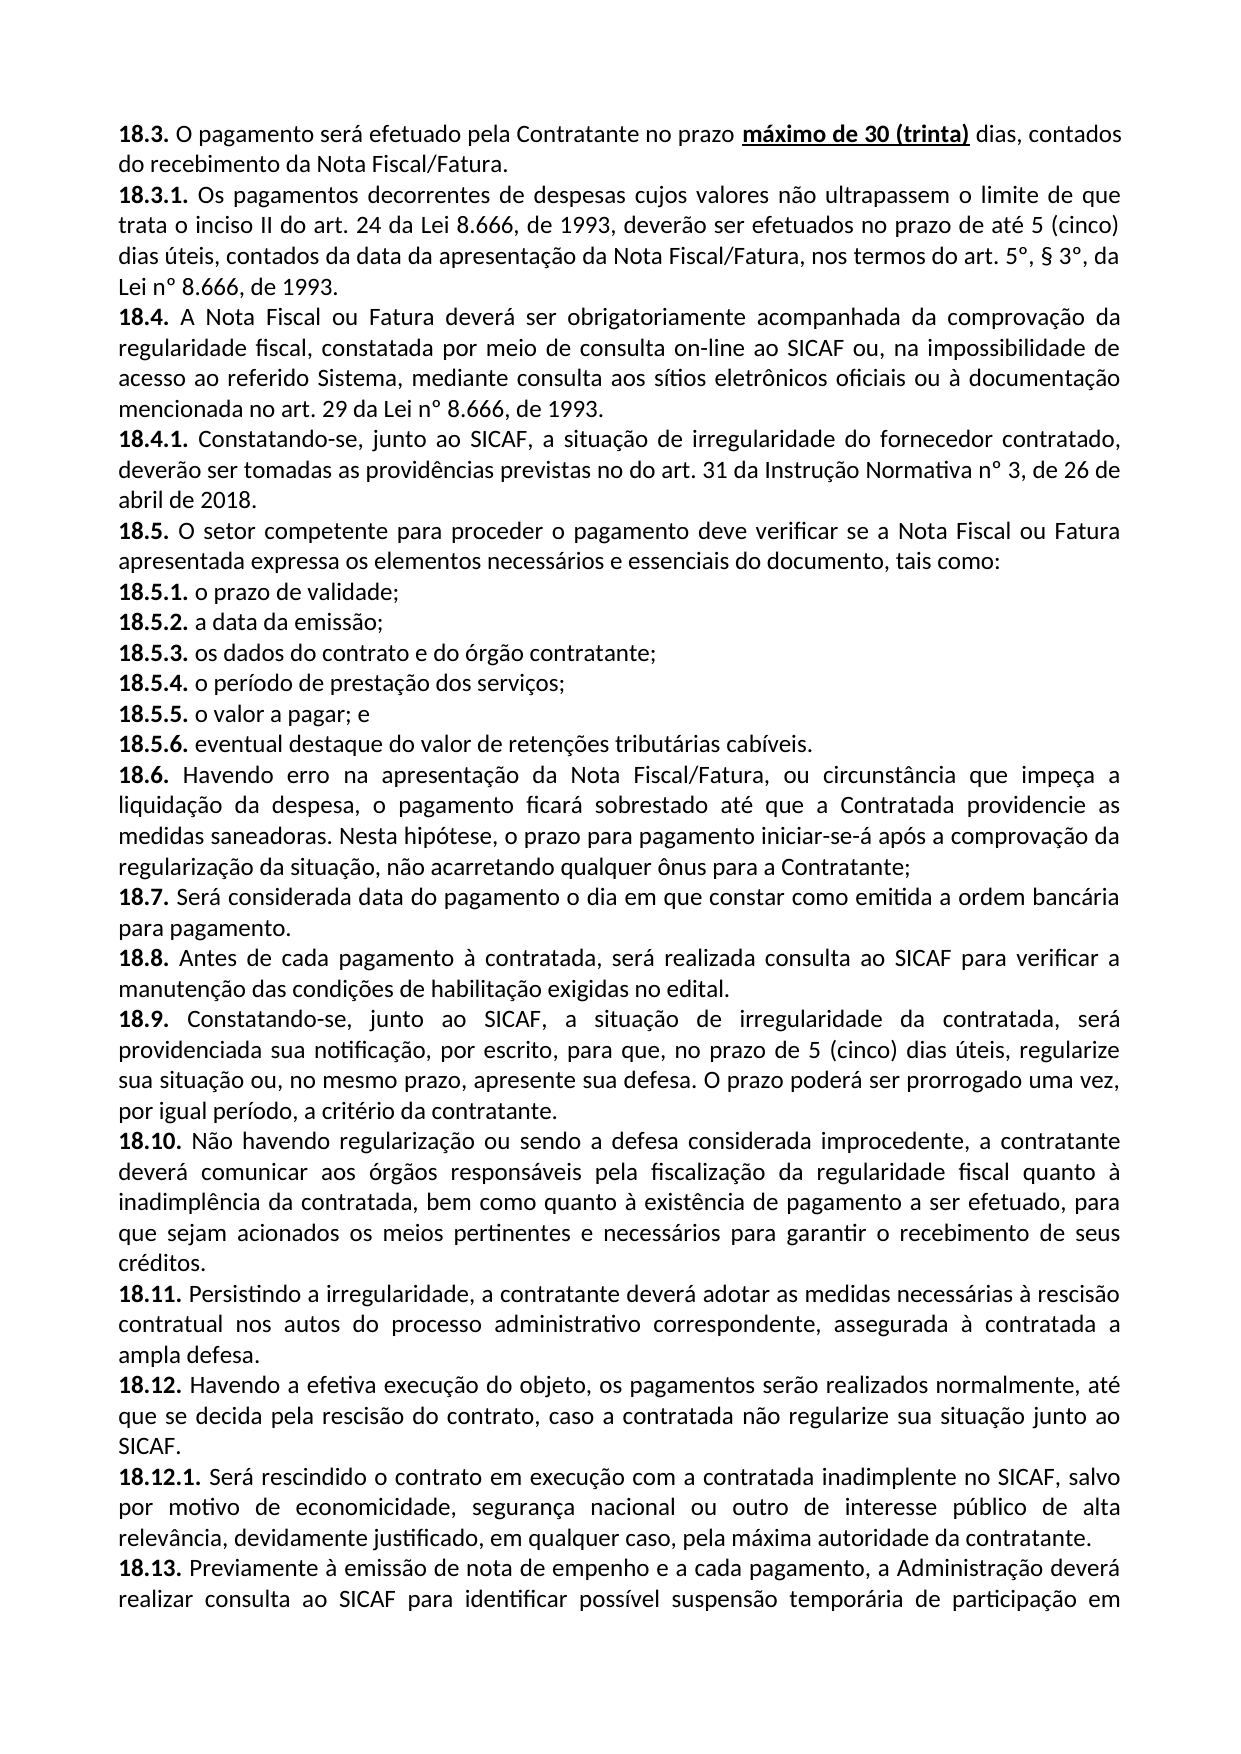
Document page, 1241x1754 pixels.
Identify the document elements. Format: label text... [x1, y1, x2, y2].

text 18.8. Antes de cada pagamento à contratada, será realizada consulta ao SICAF para verificar a manutenção das condições de habilitação exigidas no edital. [118, 942, 1122, 1003]
text 18.12. Havendo a efetiva execução do objeto, os pagamentos serão realizados normalmente, até que se decida pela rescisão do contrato, caso a contratada não regularize sua situação junto ao SICAF. [118, 1369, 1122, 1461]
text 18.3. O pagamento será efetuado pela Contratante no prazo máximo de 30 (trinta) dias, contados do recebimento da Nota Fiscal/Fatura. [118, 118, 1122, 179]
text 18.6. Havendo erro na apresentação da Nota Fiscal/Fatura, ou circunstância que impeça a liquidação da despesa, o pagamento ficará sobrestado até que a Contratada providencie as medidas saneadoras. Nesta hipótese, o prazo para pagamento iniciar-se-á após a comprovação da regularização da situação, não acarretando qualquer ônus para a Contratante; [118, 759, 1122, 881]
text 18.4. A Nota Fiscal ou Fatura deverá ser obrigatoriamente acompanhada da comprovação da regularidade fiscal, constatada por meio de consulta on-line ao SICAF ou, na impossibilidade de acesso ao referido Sistema, mediante consulta aos sítios eletrônicos oficiais ou à documentação mencionada no art. 29 da Lei nº 8.666, de 1993. [118, 301, 1122, 423]
text 18.4.1. Constatando-se, junto ao SICAF, a situação de irregularidade do fornecedor contratado, deverão ser tomadas as providências previstas no do art. 31 da Instrução Normativa nº 3, de 26 de abril de 2018. [118, 423, 1122, 515]
text 18.9. Constatando-se, junto ao SICAF, a situação de irregularidade da contratada, será providenciada sua notificação, por escrito, para que, no prazo de 5 (cinco) dias úteis, regularize sua situação ou, no mesmo prazo, apresente sua defesa. O prazo poderá ser prorrogado uma vez, por igual período, a critério da contratante. [118, 1003, 1122, 1125]
text 18.5.4. o período de prestação dos serviços; [118, 667, 1122, 698]
text 18.7. Será considerada data do pagamento o dia em que constar como emitida a ordem bancária para pagamento. [118, 881, 1122, 942]
text 18.3.1. Os pagamentos decorrentes de despesas cujos valores não ultrapassem o limite de que trata o inciso II do art. 24 da Lei 8.666, de 1993, deverão ser efetuados no prazo de até 5 (cinco) dias úteis, contados da data da apresentação da Nota Fiscal/Fatura, nos termos do art. 5º, § 3º, da Lei nº 8.666, de 1993. [118, 179, 1122, 301]
text 18.10. Não havendo regularização ou sendo a defesa considerada improcedente, a contratante deverá comunicar aos órgãos responsáveis pela fiscalização da regularidade fiscal quanto à inadimplência da contratada, bem como quanto à existência de pagamento a ser efetuado, para que sejam acionados os meios pertinentes e necessários para garantir o recebimento de seus créditos. [118, 1125, 1122, 1278]
text 18.5.6. eventual destaque do valor de retenções tributárias cabíveis. [118, 728, 1122, 759]
text 18.5.2. a data da emissão; [118, 606, 1122, 637]
text 18.12.1. Será rescindido o contrato em execução com a contratada inadimplente no SICAF, salvo por motivo de economicidade, segurança nacional ou outro de interesse público de alta relevância, devidamente justificado, em qualquer caso, pela máxima autoridade da contratante. [118, 1461, 1122, 1553]
text 18.5. O setor competente para proceder o pagamento deve verificar se a Nota Fiscal ou Fatura apresentada expressa os elementos necessários e essenciais do documento, tais como: [118, 515, 1122, 576]
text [118, 1553, 1122, 1614]
text 18.5.5. o valor a pagar; e [118, 698, 1122, 728]
text 18.11. Persistindo a irregularidade, a contratante deverá adotar as medidas necessárias à rescisão contratual nos autos do processo administrativo correspondente, assegurada à contratada a ampla defesa. [118, 1278, 1122, 1369]
text 18.5.1. o prazo de validade; [118, 576, 1122, 606]
text 18.5.3. os dados do contrato e do órgão contratante; [118, 637, 1122, 667]
